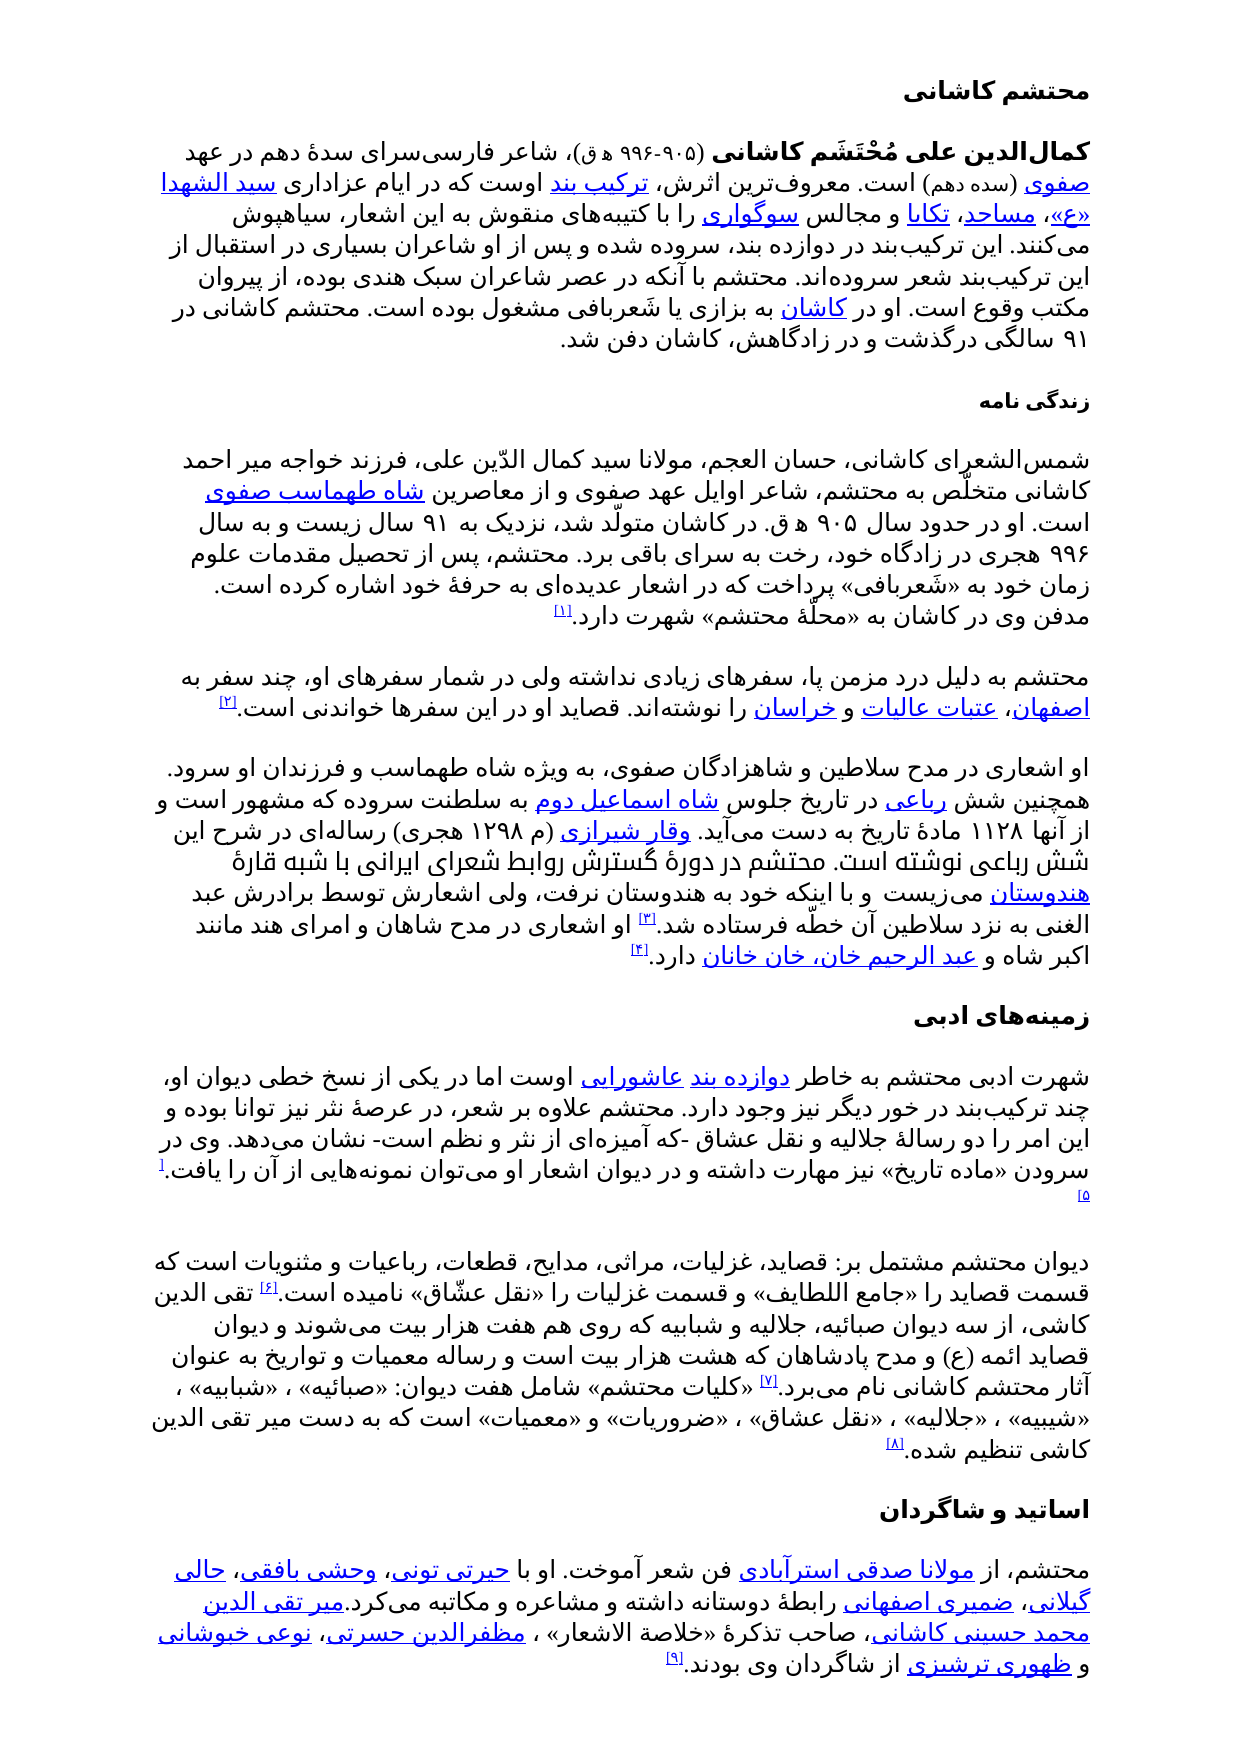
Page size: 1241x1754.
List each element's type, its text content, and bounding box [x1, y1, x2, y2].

text اساتید و شاگردان [150, 1493, 1090, 1524]
text کمال‌الدین علی مُحْتَشَم کاشانی (۹۰۵ -۹۹۶ ه‍ ق)، شاعر فارسی‌سرای سدهٔ دهم در عهد صفوی (سده دهم) است. معروف‌‌ترین اثرش، ترکیب بند اوست که در ایام عزاداری سید الشهدا «ع»، مساجد، تکایا و مجالس سوگواری را با کتیبه‌های منقوش به این اشعار، سیاهپوش می‌کنند. این ترکیب‌بند در دوازده بند، سروده شده و پس از او شاعران بسیاری در استقبال از این ترکیب‌بند شعر سروده‌اند. محتشم با آنکه در عصر شاعران سبک هندی بوده، از پیروان مکتب وقوع است. او در کاشان به بزازی یا شَعربافی مشغول بوده است. محتشم کاشانی در ۹۱ سالگی درگذشت و در زادگاهش، کاشان دفن شد. [150, 134, 1090, 353]
text دیوان محتشم مشتمل بر: قصاید، غزلیات، مراثی، مدایح، قطعات، رباعیات و مثنویات است که قسمت قصاید را «جامع اللطایف» و قسمت غزلیات را «نقل عشّاق» نامیده است.[۶] تقی الدین کاشی، از سه دیوان صبائیه، جلالیه و شبابیه که روی هم هفت هزار بیت می‌شوند و دیوان قصاید ائمه (ع) و مدح پادشاهان که هشت هزار بیت است و رساله معمیات و تواریخ به عنوان آثار محتشم کاشانی نام می‌برد.[۷] «کلیات محتشم» شامل هفت دیوان: «صبائیه» ، «شبابیه» ، «شیبیه» ، «جلالیه» ، «نقل عشاق» ، «ضروریات» و «معمیات» است که به دست میر تقی الدین کاشی تنظیم شده.[۸] [150, 1245, 1090, 1463]
text زمینه‌های ادبی [150, 999, 1090, 1030]
text شهرت ادبی محتشم به خاطر دوازده بند عاشورایی اوست اما در یکی از نسخ خطی دیوان او، چند ترکیب‌بند در خور دیگر نیز وجود دارد. محتشم علاوه بر شعر، در عرصۀ نثر نیز توانا بوده و این امر را دو رسالۀ جلالیه و نقل عشاق -که آمیزه‌ای از نثر و نظم است- نشان می‌دهد. وی در سرودن «ماده تاریخ» نیز مهارت داشته و در دیوان اشعار او می‌توان نمونه‌هایی از آن را یافت.[۵] [150, 1059, 1090, 1216]
text محتشم، از مولانا صدقی استرآبادی فن شعر آموخت. او با حیرتی تونی، وحشی بافقی، حالی گیلانی، ضمیری اصفهانی رابطۀ دوستانه داشته و مشاعره و مکاتبه می‌کرد.میر تقی الدین محمد حسینی کاشانی، صاحب تذکرۀ «خلاصة الاشعار» ، مظفرالدین حسرتی، نوعی خبوشانی و ظهوری ترشیزی از شاگردان وی بودند.[۹] [150, 1553, 1090, 1678]
text محتشم کاشانی [150, 74, 1090, 105]
text محتشم به دلیل درد مزمن پا، سفرهای زیادی نداشته ولی در شمار سفرهای او، چند سفر به اصفهان، عتبات عالیات و خراسان را نوشته‌اند. قصاید او در این سفرها خواندنی است.[۲] [150, 659, 1090, 722]
text او اشعاری در مدح سلاطین و شاهزادگان صفوی، به ویژه شاه طهماسب و فرزندان او سرود. همچنین شش رباعی در تاریخ جلوس شاه اسماعیل دوم به سلطنت سروده که مشهور است و از آنها ۱۱۲۸ مادۀ تاریخ به دست می‌آید. وقار شیرازی (م ۱۲۹۸ هجری) رساله‌ای در شرح این شش رباعی نوشته است. محتشم در دورۀ گسترش روابط شعرای ایرانی با شبه قارۀ هندوستان می‌زیست و با اینکه خود به هندوستان نرفت، ولی اشعارش توسط برادرش عبد الغنی به نزد سلاطین آن خطّه فرستاده شد.[۳] او اشعاری در مدح شاهان و امرای هند مانند اکبر شاه و عبد الرحیم خان، خان خانان دارد.[۴] [150, 751, 1090, 970]
text شمس‌الشعرای کاشانی، حسان العجم، مولانا سید کمال الدّین علی، فرزند خواجه میر احمد کاشانی متخلّص به محتشم، شاعر اوایل عهد صفوی و از معاصرین شاه طهماسب صفوی است. او در حدود سال ۹۰۵ ه‍ ق. در کاشان متولّد شد، نزدیک به ۹۱ سال زیست و به سال ۹۹۶ هجری در زادگاه خود، رخت به سرای باقی برد. محتشم، پس از تحصیل مقدمات علوم زمان خود به «شَعربافی» پرداخت که در اشعار عدیده‌ای به حرفۀ خود اشاره کرده است. مدفن وی در کاشان به «محلّۀ محتشم» شهرت دارد.[۱] [150, 443, 1090, 630]
text زندگی نامه [150, 382, 1090, 413]
